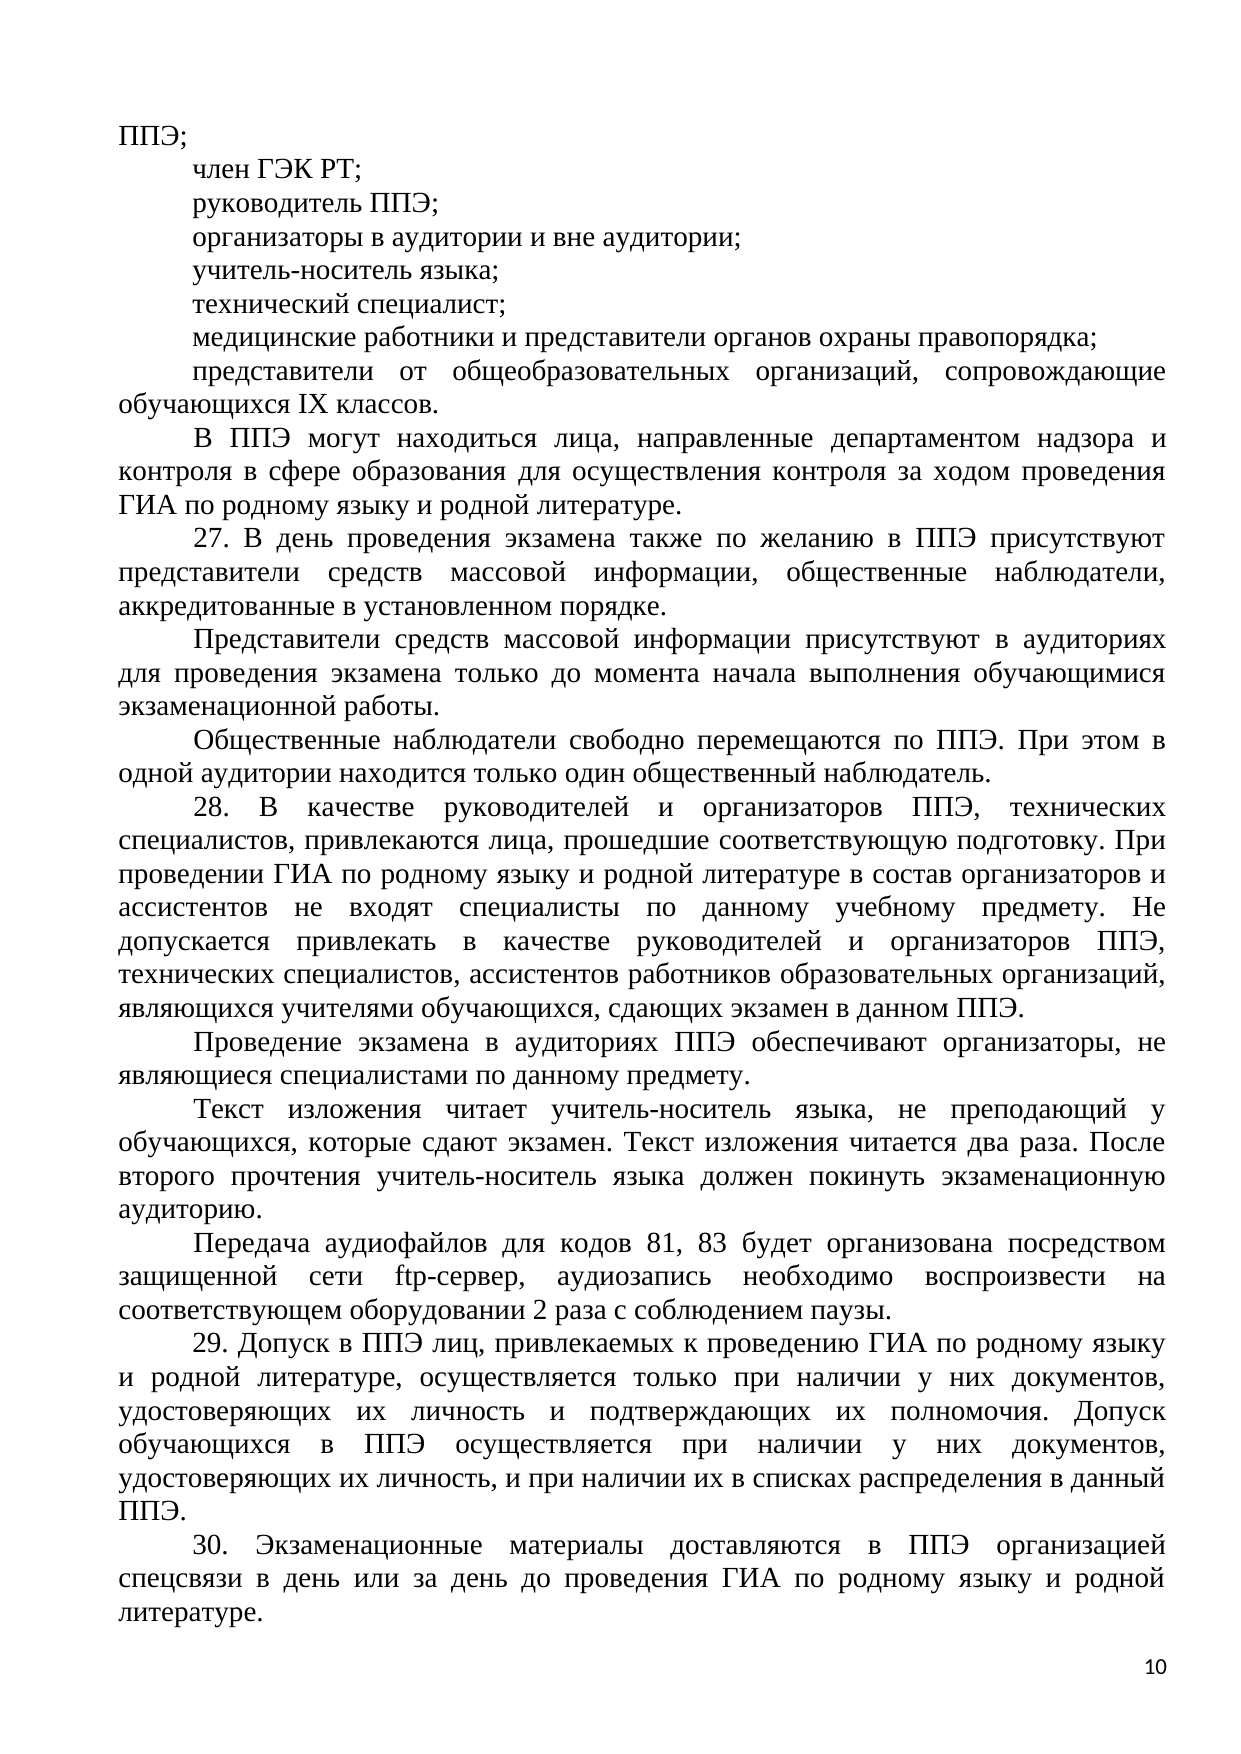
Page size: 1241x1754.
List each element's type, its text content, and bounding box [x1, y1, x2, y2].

text 27. В день проведения экзамена также по желанию в ППЭ присутствуют представители средств массовой информации, общественные наблюдатели, аккредитованные в установленном порядке. [118, 521, 1167, 621]
list учитель-носитель языка; [192, 252, 1167, 286]
list руководитель ППЭ; [192, 185, 1167, 219]
text Передача аудиофайлов для кодов 81, 83 будет организована посредством защищенной сети ftp-сервер, аудиозапись необходимо воспроизвести на соответствующем оборудовании 2 раза с соблюдением паузы. [118, 1225, 1167, 1326]
text Проведение экзамена в аудиториях ППЭ обеспечивают организаторы, не являющиеся специалистами по данному предмету. [118, 1024, 1167, 1091]
text Общественные наблюдатели свободно перемещаются по ППЭ. При этом в одной аудитории находится только один общественный наблюдатель. [118, 722, 1167, 789]
text 29. Допуск в ППЭ лиц, привлекаемых к проведению ГИА по родному языку и родной литературе, осуществляется только при наличии у них документов, удостоверяющих их личность и подтверждающих их полномочия. Допуск обучающихся в ППЭ осуществляется при наличии у них документов, удостоверяющих их личность, и при наличии их в списках распределения в данный ППЭ. [118, 1326, 1167, 1527]
list технический специалист; [192, 286, 1167, 319]
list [118, 118, 1167, 152]
list медицинские работники и представители органов охраны правопорядка; [192, 319, 1167, 353]
text В ППЭ могут находиться лица, направленные департаментом надзора и контроля в сфере образования для осуществления контроля за ходом проведения ГИА по родному языку и родной литературе. [118, 420, 1167, 521]
list представители от общеобразовательных организаций, сопровождающие обучающихся IX классов. [118, 353, 1167, 420]
text 30. Экзаменационные материалы доставляются в ППЭ организацией спецсвязи в день или за день до проведения ГИА по родному языку и родной литературе. [118, 1527, 1167, 1627]
text 28. В качестве руководителей и организаторов ППЭ, технических специалистов, привлекаются лица, прошедшие соответствующую подготовку. При проведении ГИА по родному языку и родной литературе в состав организаторов и ассистентов не входят специалисты по данному учебному предмету. Не допускается привлекать в качестве руководителей и организаторов ППЭ, технических специалистов, ассистентов работников образовательных организаций, являющихся учителями обучающихся, сдающих экзамен в данном ППЭ. [118, 789, 1167, 1024]
list член ГЭК РТ; [192, 152, 1167, 185]
text Текст изложения читает учитель-носитель языка, не преподающий у обучающихся, которые сдают экзамен. Текст изложения читается два раза. После второго прочтения учитель-носитель языка должен покинуть экзаменационную аудиторию. [118, 1091, 1167, 1225]
list организаторы в аудитории и вне аудитории; [192, 219, 1167, 252]
text Представители средств массовой информации присутствуют в аудиториях для проведения экзамена только до момента начала выполнения обучающимися экзаменационной работы. [118, 621, 1167, 722]
